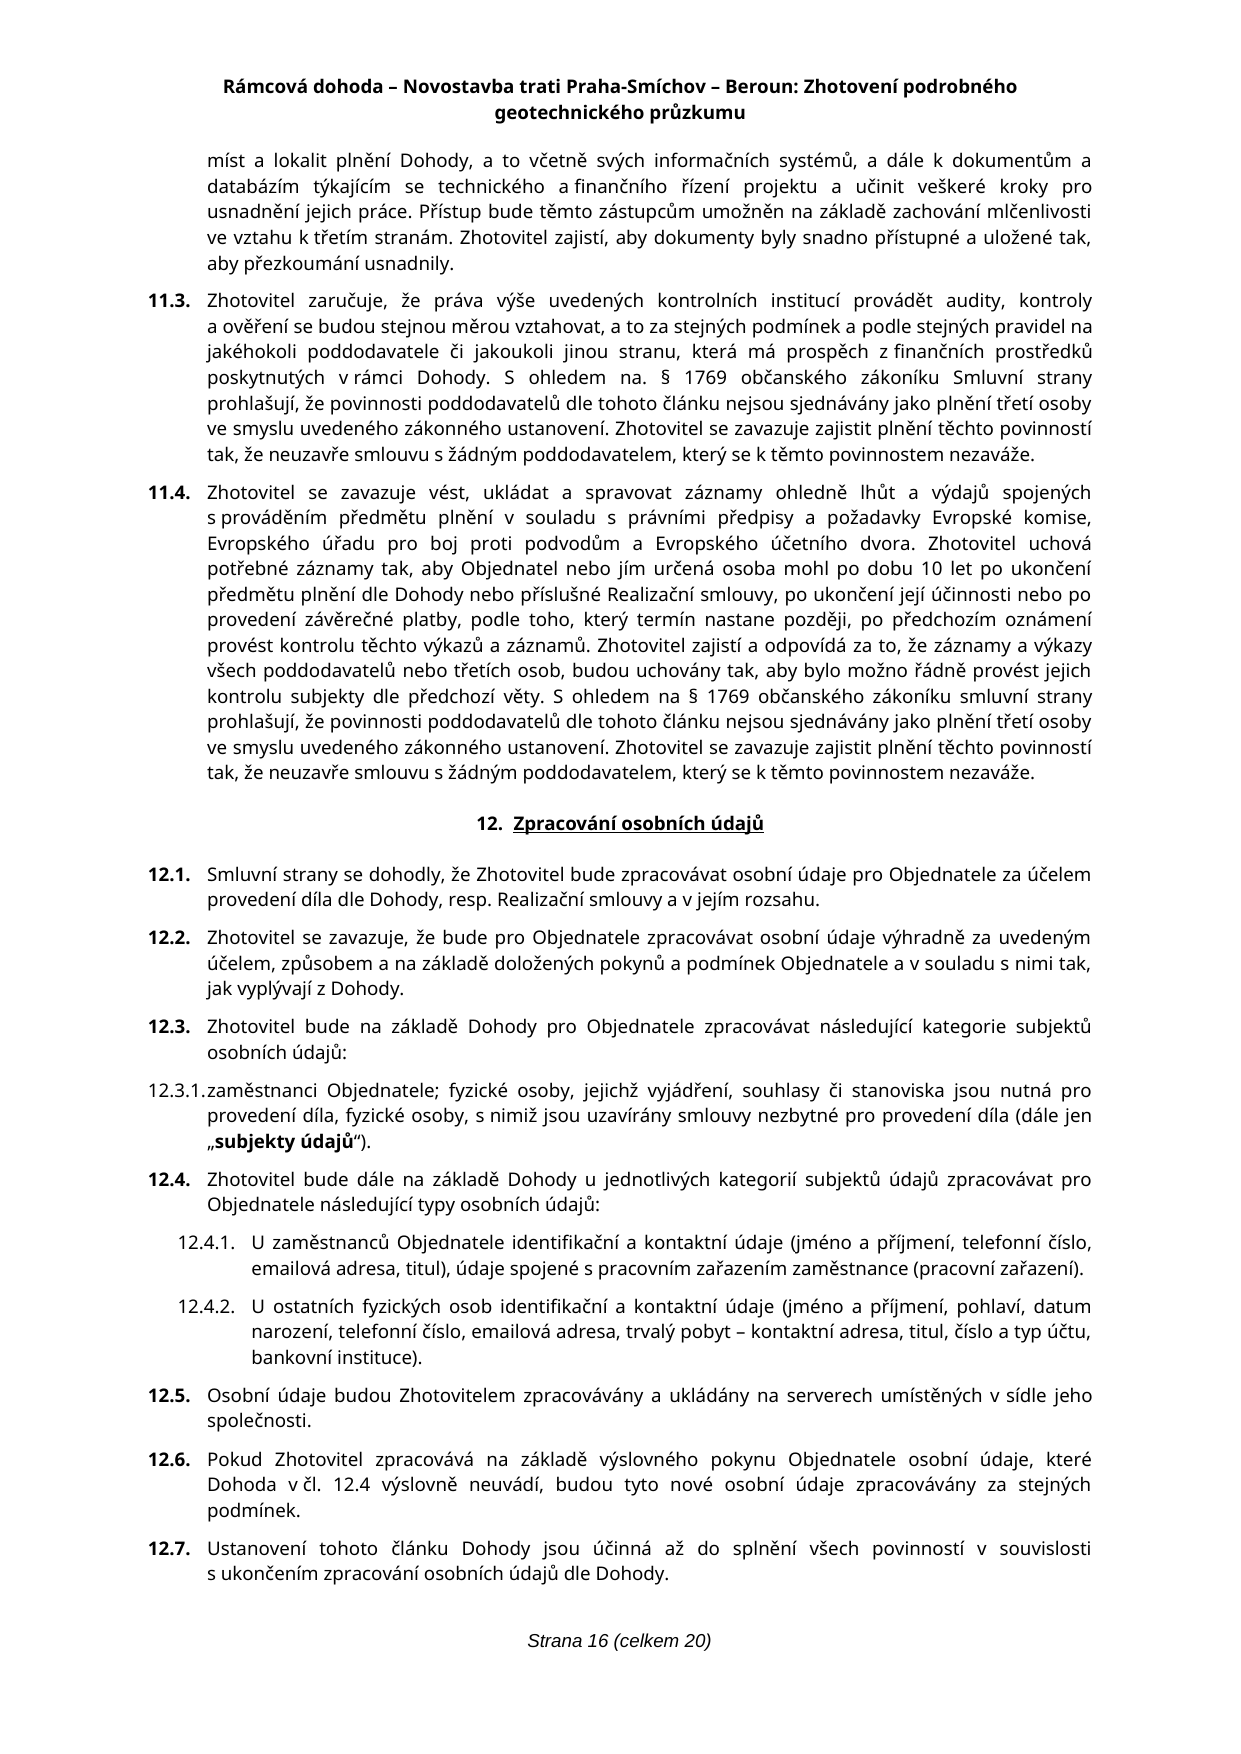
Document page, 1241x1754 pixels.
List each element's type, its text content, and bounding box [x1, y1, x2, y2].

list Smluvní strany se dohodly, že Zhotovitel bude zpracovávat osobní údaje pro Objednatele za účelem provedení díla dle Dohody, resp. Realizační smlouvy a v jejím rozsahu. [148, 861, 1092, 912]
list Zhotovitel se zavazuje, že bude pro Objednatele zpracovávat osobní údaje výhradně za uvedeným účelem, způsobem a na základě doložených pokynů a podmínek Objednatele a v souladu s nimi tak, jak vyplývají z Dohody. [148, 924, 1092, 1001]
list zaměstnanci Objednatele; fyzické osoby, jejichž vyjádření, souhlasy či stanoviska jsou nutná pro provedení díla, fyzické osoby, s nimiž jsou uzavírány smlouvy nezbytné pro provedení díla (dále jen „subjekty údajů“). [148, 1077, 1092, 1154]
list Osobní údaje budou Zhotovitelem zpracovávány a ukládány na serverech umístěných v sídle jeho společnosti. [148, 1382, 1092, 1433]
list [148, 148, 1093, 275]
list U zaměstnanců Objednatele identifikační a kontaktní údaje (jméno a příjmení, telefonní číslo, emailová adresa, titul), údaje spojené s pracovním zařazením zaměstnance (pracovní zařazení). [177, 1230, 1092, 1281]
list Pokud Zhotovitel zpracovává na základě výslovného pokynu Objednatele osobní údaje, které Dohoda v čl. 12.4 výslovně neuvádí, budou tyto nové osobní údaje zpracovávány za stejných podmínek. [148, 1446, 1092, 1522]
subtitle Zpracování osobních údajů [148, 810, 1092, 836]
list Zhotovitel bude dále na základě Dohody u jednotlivých kategorií subjektů údajů zpracovávat pro Objednatele následující typy osobních údajů: [148, 1166, 1092, 1217]
list Zhotovitel bude na základě Dohody pro Objednatele zpracovávat následující kategorie subjektů osobních údajů: [148, 1013, 1092, 1064]
list U ostatních fyzických osob identifikační a kontaktní údaje (jméno a příjmení, pohlaví, datum narození, telefonní číslo, emailová adresa, trvalý pobyt – kontaktní adresa, titul, číslo a typ účtu, bankovní instituce). [177, 1293, 1092, 1370]
list Zhotovitel se zavazuje vést, ukládat a spravovat záznamy ohledně lhůt a výdajů spojených s prováděním předmětu plnění v souladu s právními předpisy a požadavky Evropské komise, Evropského úřadu pro boj proti podvodům a Evropského účetního dvora. Zhotovitel uchová potřebné záznamy tak, aby Objednatel nebo jím určená osoba mohl po dobu 10 let po ukončení předmětu plnění dle Dohody nebo příslušné Realizační smlouvy, po ukončení její účinnosti nebo po provedení závěrečné platby, podle toho, který termín nastane později, po předchozím oznámení provést kontrolu těchto výkazů a záznamů. Zhotovitel zajistí a odpovídá za to, že záznamy a výkazy všech poddodavatelů nebo třetích osob, budou uchovány tak, aby bylo možno řádně provést jejich kontrolu subjekty dle předchozí věty. S ohledem na § 1769 občanského zákoníku smluvní strany prohlašují, že povinnosti poddodavatelů dle tohoto článku nejsou sjednávány jako plnění třetí osoby ve smyslu uvedeného zákonného ustanovení. Zhotovitel se zavazuje zajistit plnění těchto povinností tak, že neuzavře smlouvu s žádným poddodavatelem, který se k těmto povinnostem nezaváže. [148, 479, 1093, 785]
list Ustanovení tohoto článku Dohody jsou účinná až do splnění všech povinností v souvislosti s ukončením zpracování osobních údajů dle Dohody. [148, 1535, 1092, 1586]
list Zhotovitel zaručuje, že práva výše uvedených kontrolních institucí provádět audity, kontroly a ověření se budou stejnou měrou vztahovat, a to za stejných podmínek a podle stejných pravidel na jakéhokoli poddodavatele či jakoukoli jinou stranu, která má prospěch z finančních prostředků poskytnutých v rámci Dohody. S ohledem na. § 1769 občanského zákoníku Smluvní strany prohlašují, že povinnosti poddodavatelů dle tohoto článku nejsou sjednávány jako plnění třetí osoby ve smyslu uvedeného zákonného ustanovení. Zhotovitel se zavazuje zajistit plnění těchto povinností tak, že neuzavře smlouvu s žádným poddodavatelem, který se k těmto povinnostem nezaváže. [148, 288, 1093, 466]
